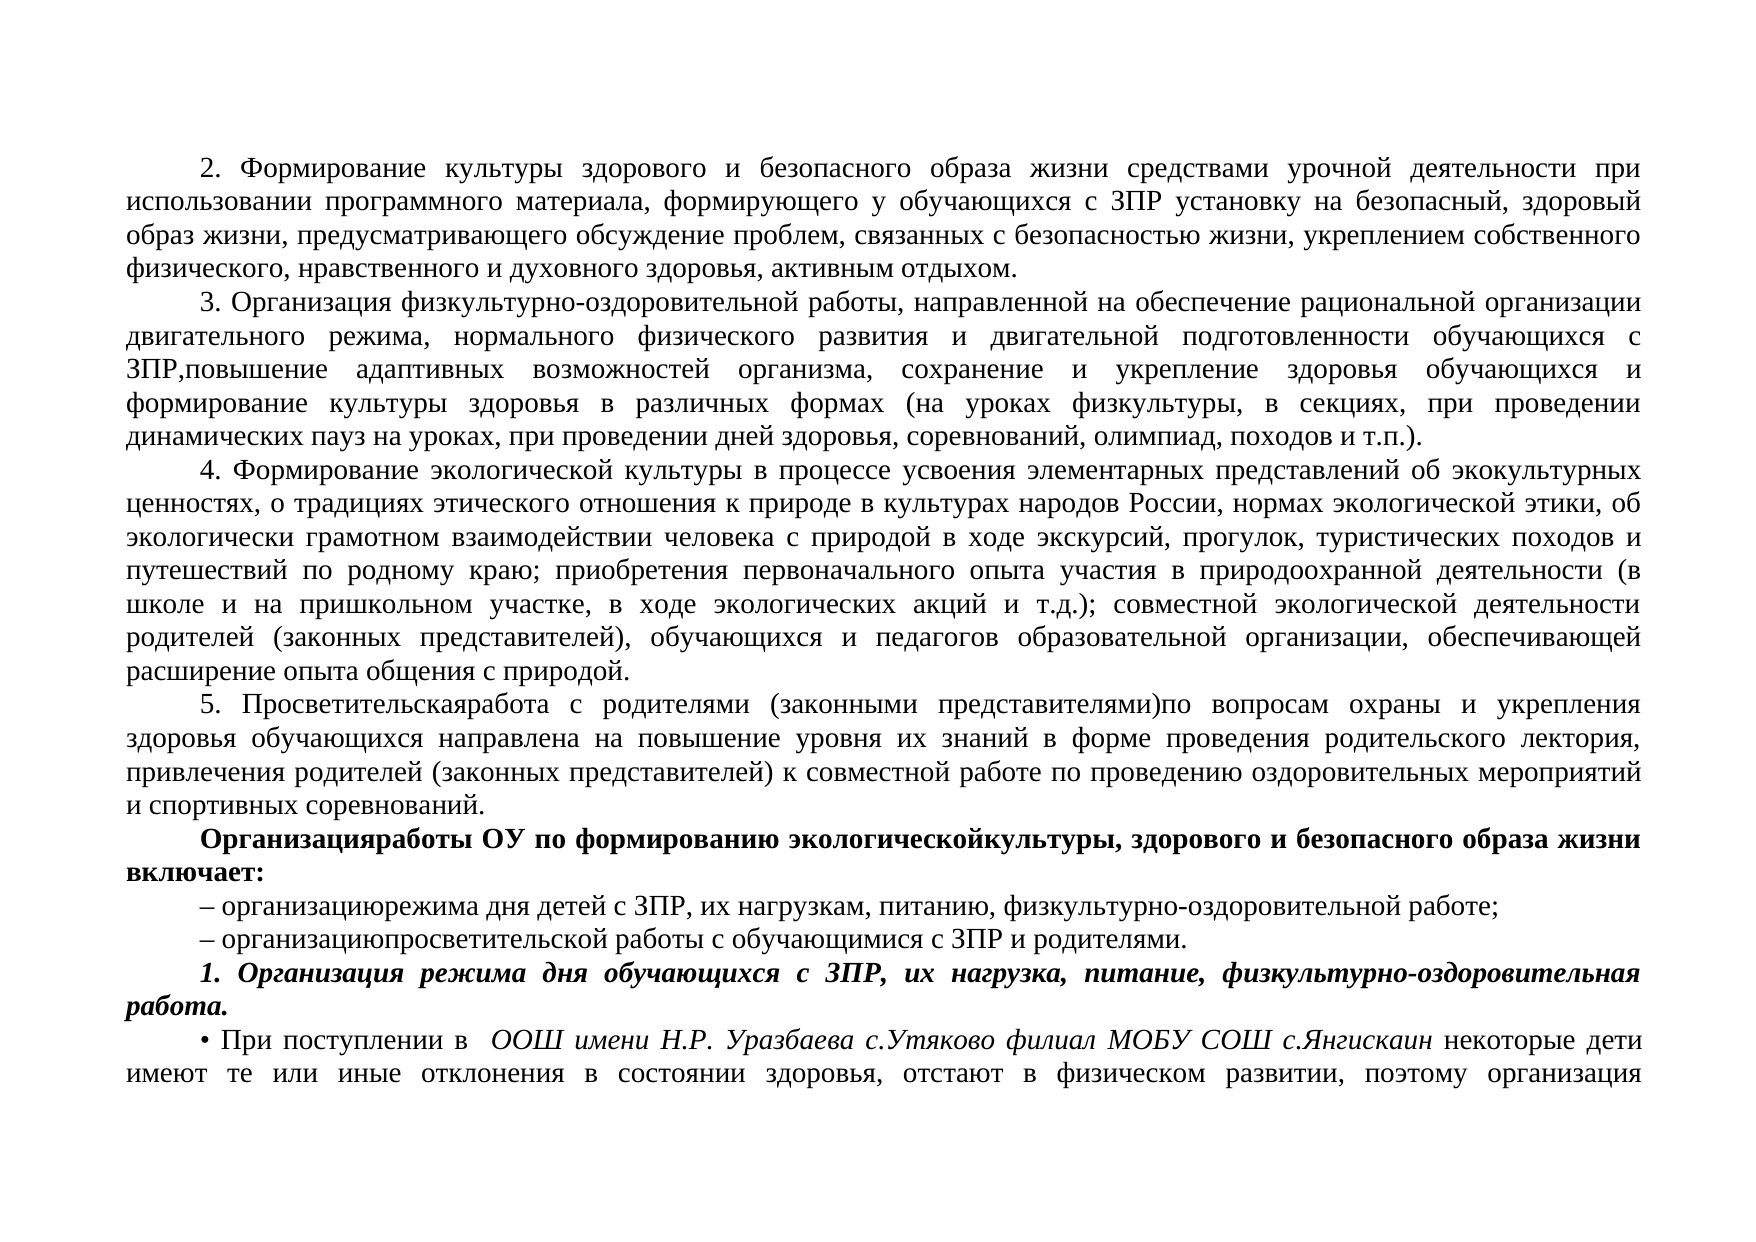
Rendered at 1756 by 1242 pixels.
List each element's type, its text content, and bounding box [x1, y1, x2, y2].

text Организацияработы ОУ по формированию экологическойкультуры, здорового и безопасного образа жизни включает: [126, 821, 1643, 888]
text – организациюрежима дня детей с ЗПР, их нагрузкам, питанию, физкультурно-оздоровительной работе; [126, 888, 1643, 921]
text 3. Организация физкультурно-оздоровительной работы, направленной на обеспечение рациональной организации двигательного режима, нормального физического развития и двигательной подготовленности обучающихся с ЗПР,повышение адаптивных возможностей организма, сохранение и укрепление здоровья обучающихся и формирование культуры здоровья в различных формах (на уроках физкультуры, в секциях, при проведении динамических пауз на уроках, при проведении дней здоровья, соревнований, олимпиад, походов и т.п.). [126, 284, 1643, 452]
text 5. Просветительскаяработа с родителями (законными представителями)по вопросам охраны и укрепления здоровья обучающихся направлена на повышение уровня их знаний в форме проведения родительского лектория, привлечения родителей (законных представителей) к совместной работе по проведению оздоровительных мероприятий и спортивных соревнований. [126, 687, 1643, 821]
text 1. Организация режима дня обучающихся с ЗПР, их нагрузка, питание, физкультурно-оздоровительная работа. [126, 955, 1643, 1022]
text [126, 1022, 1643, 1089]
text 2. Формирование культуры здорового и безопасного образа жизни средствами урочной деятельности при использовании программного материала, формирующего у обучающихся с ЗПР установку на безопасный, здоровый образ жизни, предусматривающего обсуждение проблем, связанных с безопасностью жизни, укреплением собственного физического, нравственного и духовного здоровья, активным отдыхом. [126, 150, 1643, 284]
text – организациюпросветительской работы с обучающимися с ЗПР и родителями. [126, 921, 1643, 955]
text 4. Формирование экологической культуры в процессе усвоения элементарных представлений об экокультурных ценностях, о традициях этического отношения к природе в культурах народов России, нормах экологической этики, об экологически грамотном взаимодействии человека с природой в ходе экскурсий, прогулок, туристических походов и путешествий по родному краю; приобретения первоначального опыта участия в природоохранной деятельности (в школе и на пришкольном участке, в ходе экологических акций и т.д.); совместной экологической деятельности родителей (законных представителей), обучающихся и педагогов образовательной организации, обеспечивающей расширение опыта общения с природой. [126, 452, 1643, 687]
